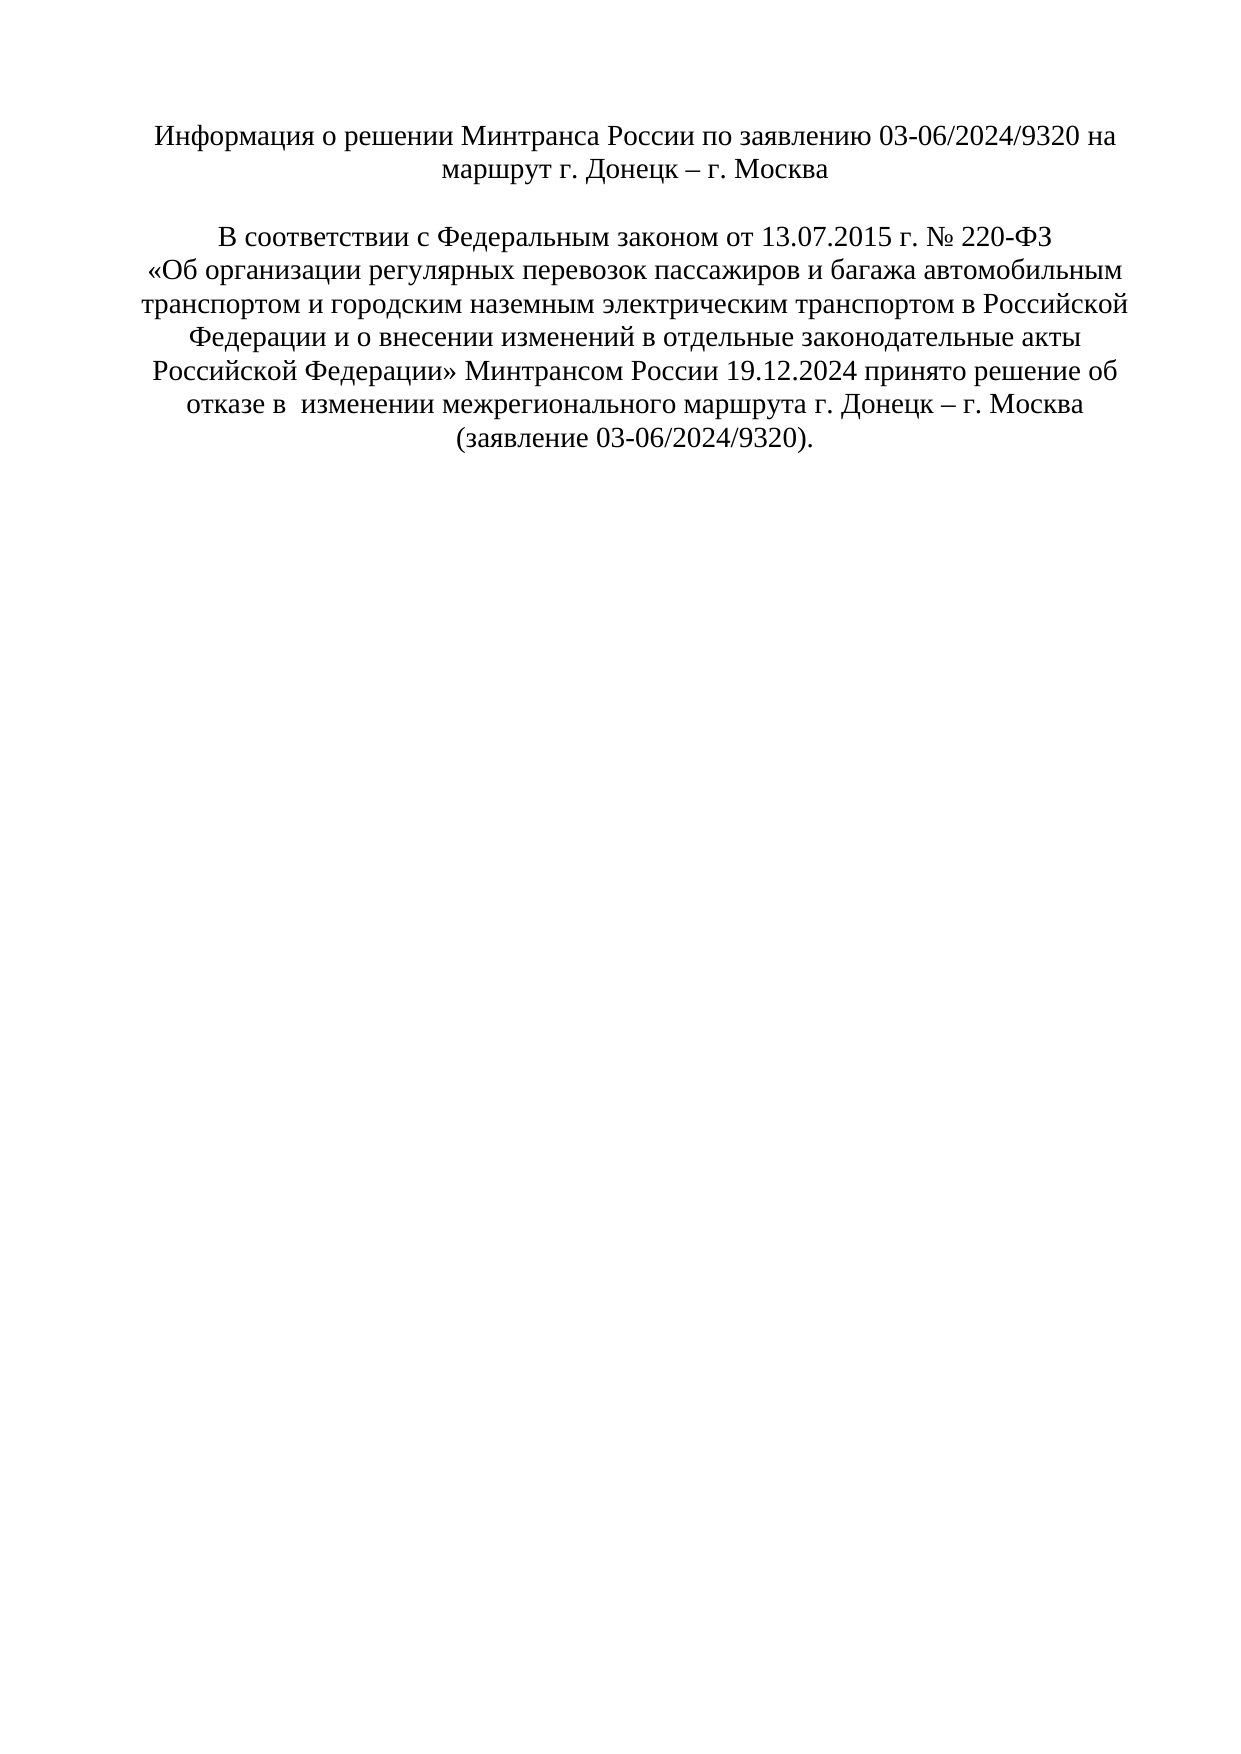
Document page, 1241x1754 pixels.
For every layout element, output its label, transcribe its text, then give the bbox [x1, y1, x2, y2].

text В соответствии с Федеральным законом от 13.07.2015 г. № 220-ФЗ «Об организации регулярных перевозок пассажиров и багажа автомобильным транспортом и городским наземным электрическим транспортом в Российской Федерации и о внесении изменений в отдельные законодательные акты Российской Федерации» Минтрансом России 19.12.2024 принято решение об отказе в изменении межрегионального маршрута г. Донецк – г. Москва (заявление 03-06/2024/9320). [118, 219, 1152, 453]
text Информация о решении Минтранса России по заявлению 03-06/2024/9320 на маршрут г. Донецк – г. Москва [118, 118, 1152, 185]
